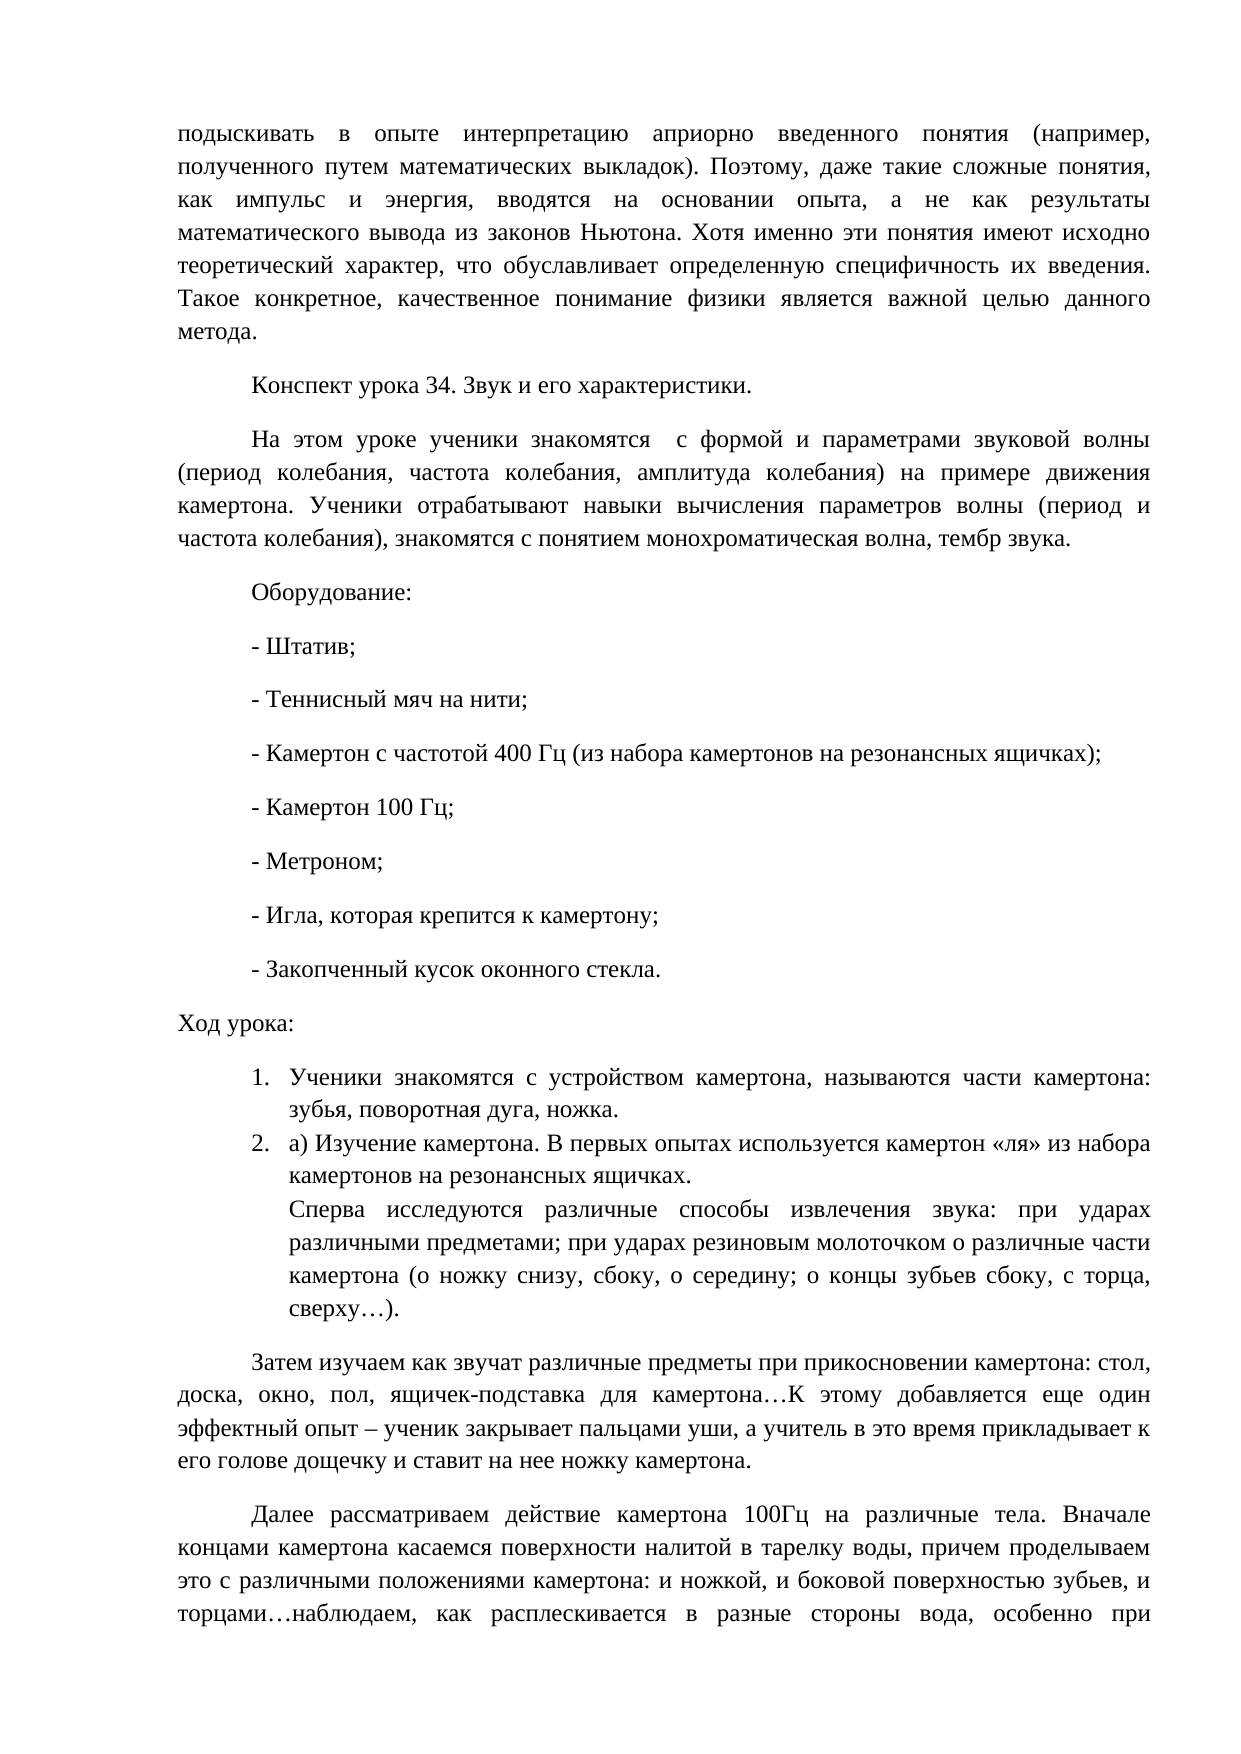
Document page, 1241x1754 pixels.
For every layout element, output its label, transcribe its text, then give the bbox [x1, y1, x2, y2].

text - Камертон 100 Гц; [177, 792, 1152, 821]
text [177, 118, 1152, 345]
list Ученики знакомятся с устройством камертона, называются части камертона: зубья, поворотная дуга, ножка. [251, 1062, 1152, 1123]
text - Закопченный кусок оконного стекла. [177, 954, 1152, 983]
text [177, 1499, 1152, 1627]
text Ход урока: [177, 1008, 1152, 1036]
text На этом уроке ученики знакомятся с формой и параметрами звуковой волны (период колебания, частота колебания, амплитуда колебания) на примере движения камертона. Ученики отрабатывают навыки вычисления параметров волны (период и частота колебания), знакомятся с понятием монохроматическая волна, тембр звука. [177, 424, 1152, 552]
text Затем изучаем как звучат различные предметы при прикосновении камертона: стол, доска, окно, пол, ящичек-подставка для камертона…К этому добавляется еще один эффектный опыт – ученик закрывает пальцами уши, а учитель в это время прикладывает к его голове дощечку и ставит на нее ножку камертона. [177, 1347, 1152, 1474]
list а) Изучение камертона. В первых опытах используется камертон «ля» из набора камертонов на резонансных ящичках. [251, 1128, 1152, 1189]
text Конспект урока 34. Звук и его характеристики. [177, 370, 1152, 399]
list Сперва исследуются различные способы извлечения звука: при ударах различными предметами; при ударах резиновым молоточком о различные части камертона (о ножку снизу, сбоку, о середину; о концы зубьев сбоку, с торца, сверху…). [288, 1194, 1152, 1321]
text - Игла, которая крепится к камертону; [177, 900, 1152, 929]
text - Метроном; [177, 846, 1152, 875]
text - Штатив; [177, 631, 1152, 659]
text - Теннисный мяч на нити; [177, 684, 1152, 713]
text - Камертон с частотой 400 Гц (из набора камертонов на резонансных ящичках); [177, 738, 1152, 767]
text Оборудование: [177, 577, 1152, 606]
